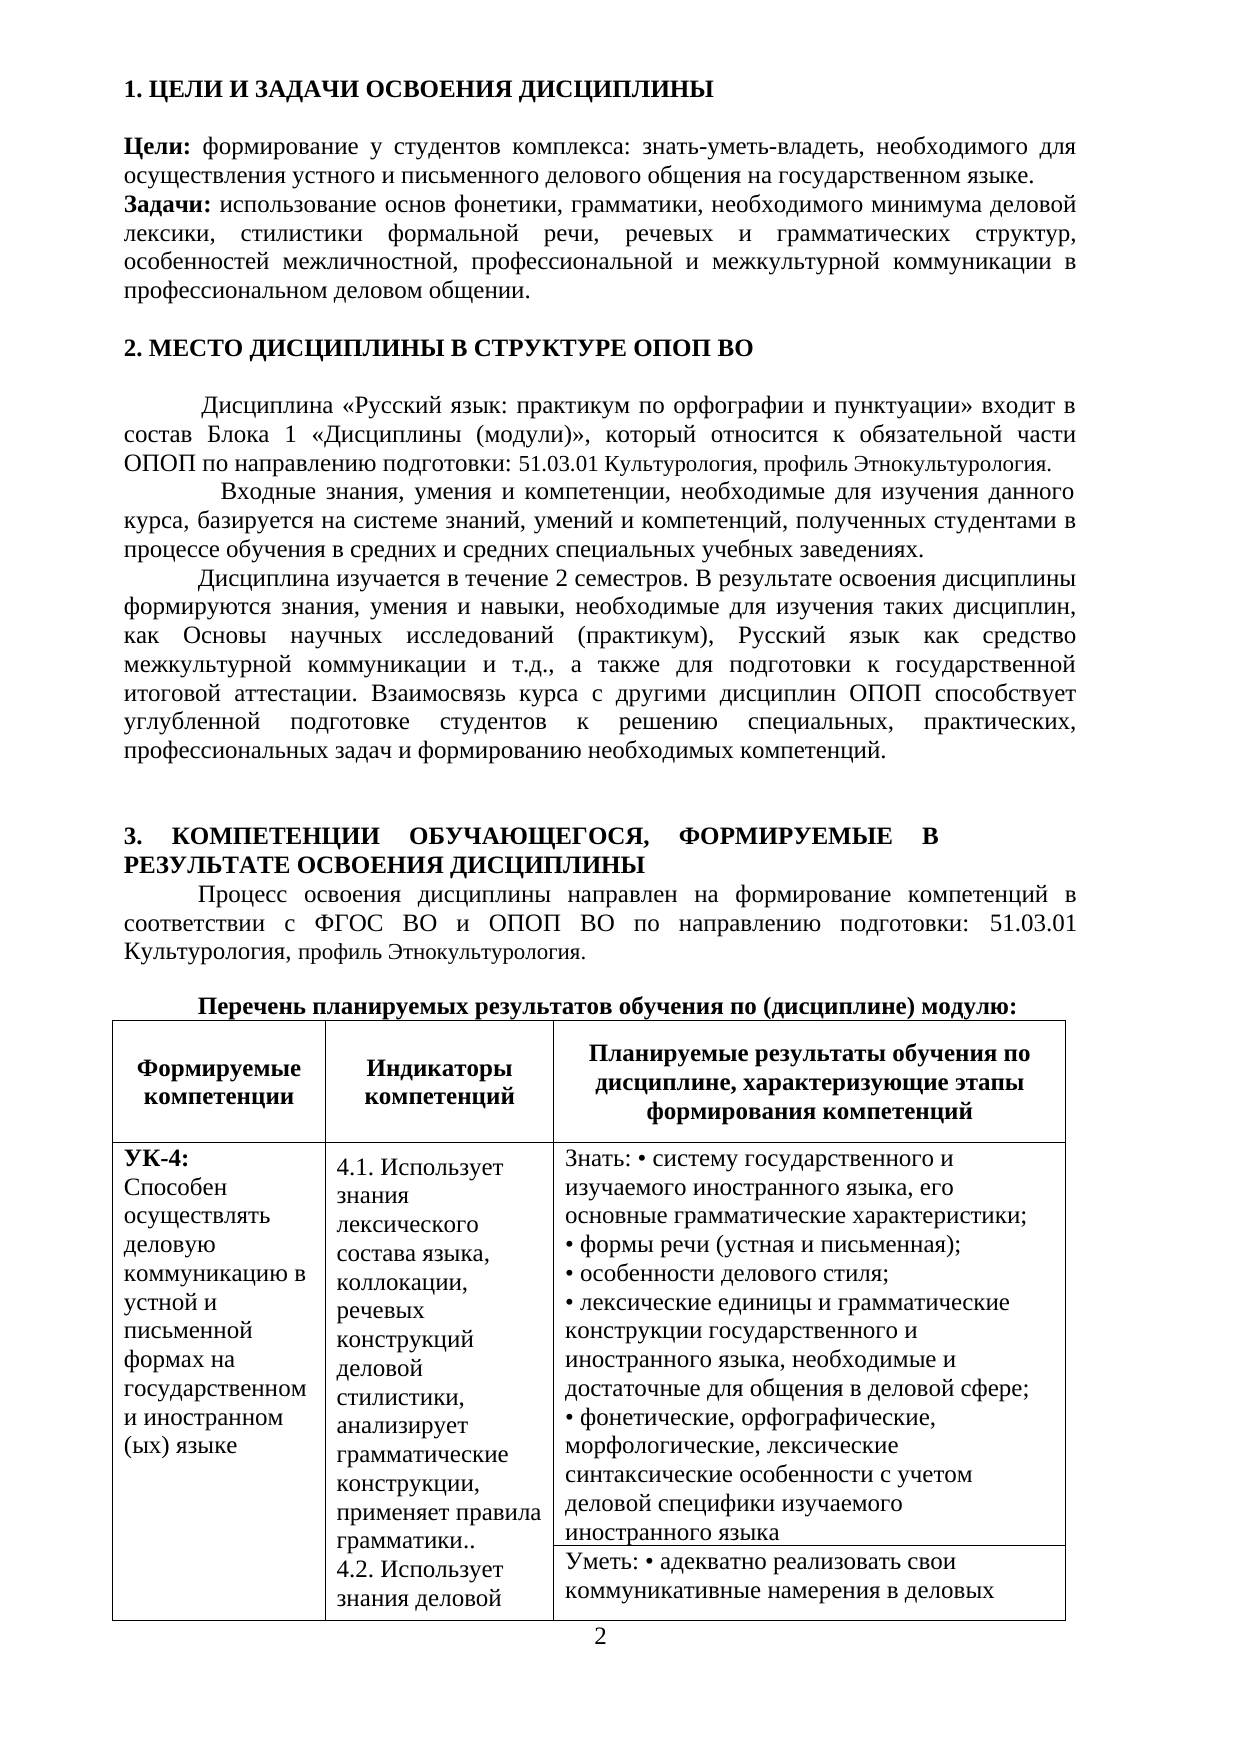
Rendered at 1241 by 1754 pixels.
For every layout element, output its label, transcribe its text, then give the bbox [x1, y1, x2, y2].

text Процесс освоения дисциплины направлен на формирование компетенций в соответствии с ФГОС ВО и ОПОП ВО по направлению подготовки: 51.03.01 Культурология, профиль Этнокультурология. [124, 879, 1077, 965]
text Входные знания, умения и компетенции, необходимые для изучения данного курса, базируется на системе знаний, умений и компетенций, полученных студентами в процессе обучения в средних и средних специальных учебных заведениях. [124, 476, 1077, 563]
table_cell УК-4: Способен осуществлять деловую коммуникацию в устной и письменной формах на государственном и иностранном (ых) языке [113, 1143, 325, 1620]
table_header Формируемые компетенции [113, 1021, 325, 1142]
text Дисциплина «Русский язык: практикум по орфографии и пунктуации» входит в состав Блока 1 «Дисциплины (модули)», который относится к обязательной части ОПОП по направлению подготовки: 51.03.01 Культурология, профиль Этнокультурология. [124, 390, 1077, 476]
text Перечень планируемых результатов обучения по (дисциплине) модулю: [124, 991, 1077, 1020]
text 2.​ МЕСТО ДИСЦИПЛИНЫ В СТРУКТУРЕ ОПОП ВО [124, 333, 1077, 361]
text 3. КОМПЕТЕНЦИИ ОБУЧАЮЩЕГОСЯ, ФОРМИРУЕМЫЕ В РЕЗУЛЬТАТЕ ОСВОЕНИЯ ДИСЦИПЛИНЫ [124, 821, 939, 879]
text Цели: формирование у студентов комплекса: знать-уметь-владеть, необходимого для осуществления устного и письменного делового общения на государственном языке. [124, 131, 1077, 189]
table_cell Знать: • систему государственного и изучаемого иностранного языка, его основные грамматические характеристики; • формы речи (устная и письменная); • особенности делового стиля; • лексические единицы и грамматические конструкции государственного и иностранного языка, необходимые и достаточные для общения в деловой сфере; • фонетические, орфографические, морфологические, лексические синтаксические особенности с учетом деловой специфики изучаемого иностранного языка [554, 1143, 1065, 1545]
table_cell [554, 1546, 1065, 1620]
table_header Планируемые результаты обучения по дисциплине, характеризующие этапы формирования компетенций [554, 1021, 1065, 1142]
text Дисциплина изучается в течение 2 семестров. В результате освоения дисциплины формируются знания, умения и навыки, необходимые для изучения таких дисциплин, как Основы научных исследований (практикум), Русский язык как средство межкультурной коммуникации и т.д., а также для подготовки к государственной итоговой аттестации. Взаимосвязь курса с другими дисциплин ОПОП способствует углубленной подготовке студентов к решению специальных, практических, профессиональных задач и формированию необходимых компетенций. [124, 563, 1077, 764]
table_cell 4.1. Использует знания лексического состава языка, коллокации, речевых конструкций деловой стилистики, анализирует грамматические конструкции, применяет правила грамматики.. 4.2. Использует знания деловой стилистики, структурирует речь, делает самостоятельные выводы. 4.3. Использует знания в области деловой коммуникации, рассматривает найденную информацию как текстовую систему, использует речевые конструкции для формирования монологического высказывания 4.4. Демонстрирует уровень формирования компетенций на промежуточном этапе. 4.5. Демонстрирует уровень формирования компетенций на завершающем этапе обучения [326, 1143, 553, 1620]
table_header Индикаторы компетенций [326, 1021, 553, 1142]
text 1. ЦЕЛИ И ЗАДАЧИ ОСВОЕНИЯ ДИСЦИПЛИНЫ [124, 74, 1077, 103]
text Задачи: использование основ фонетики, грамматики, необходимого минимума деловой лексики, стилистики формальной речи, речевых и грамматических структур, особенностей межличностной, профессиональной и межкультурной коммуникации в профессиональном деловом общении. [124, 189, 1077, 304]
